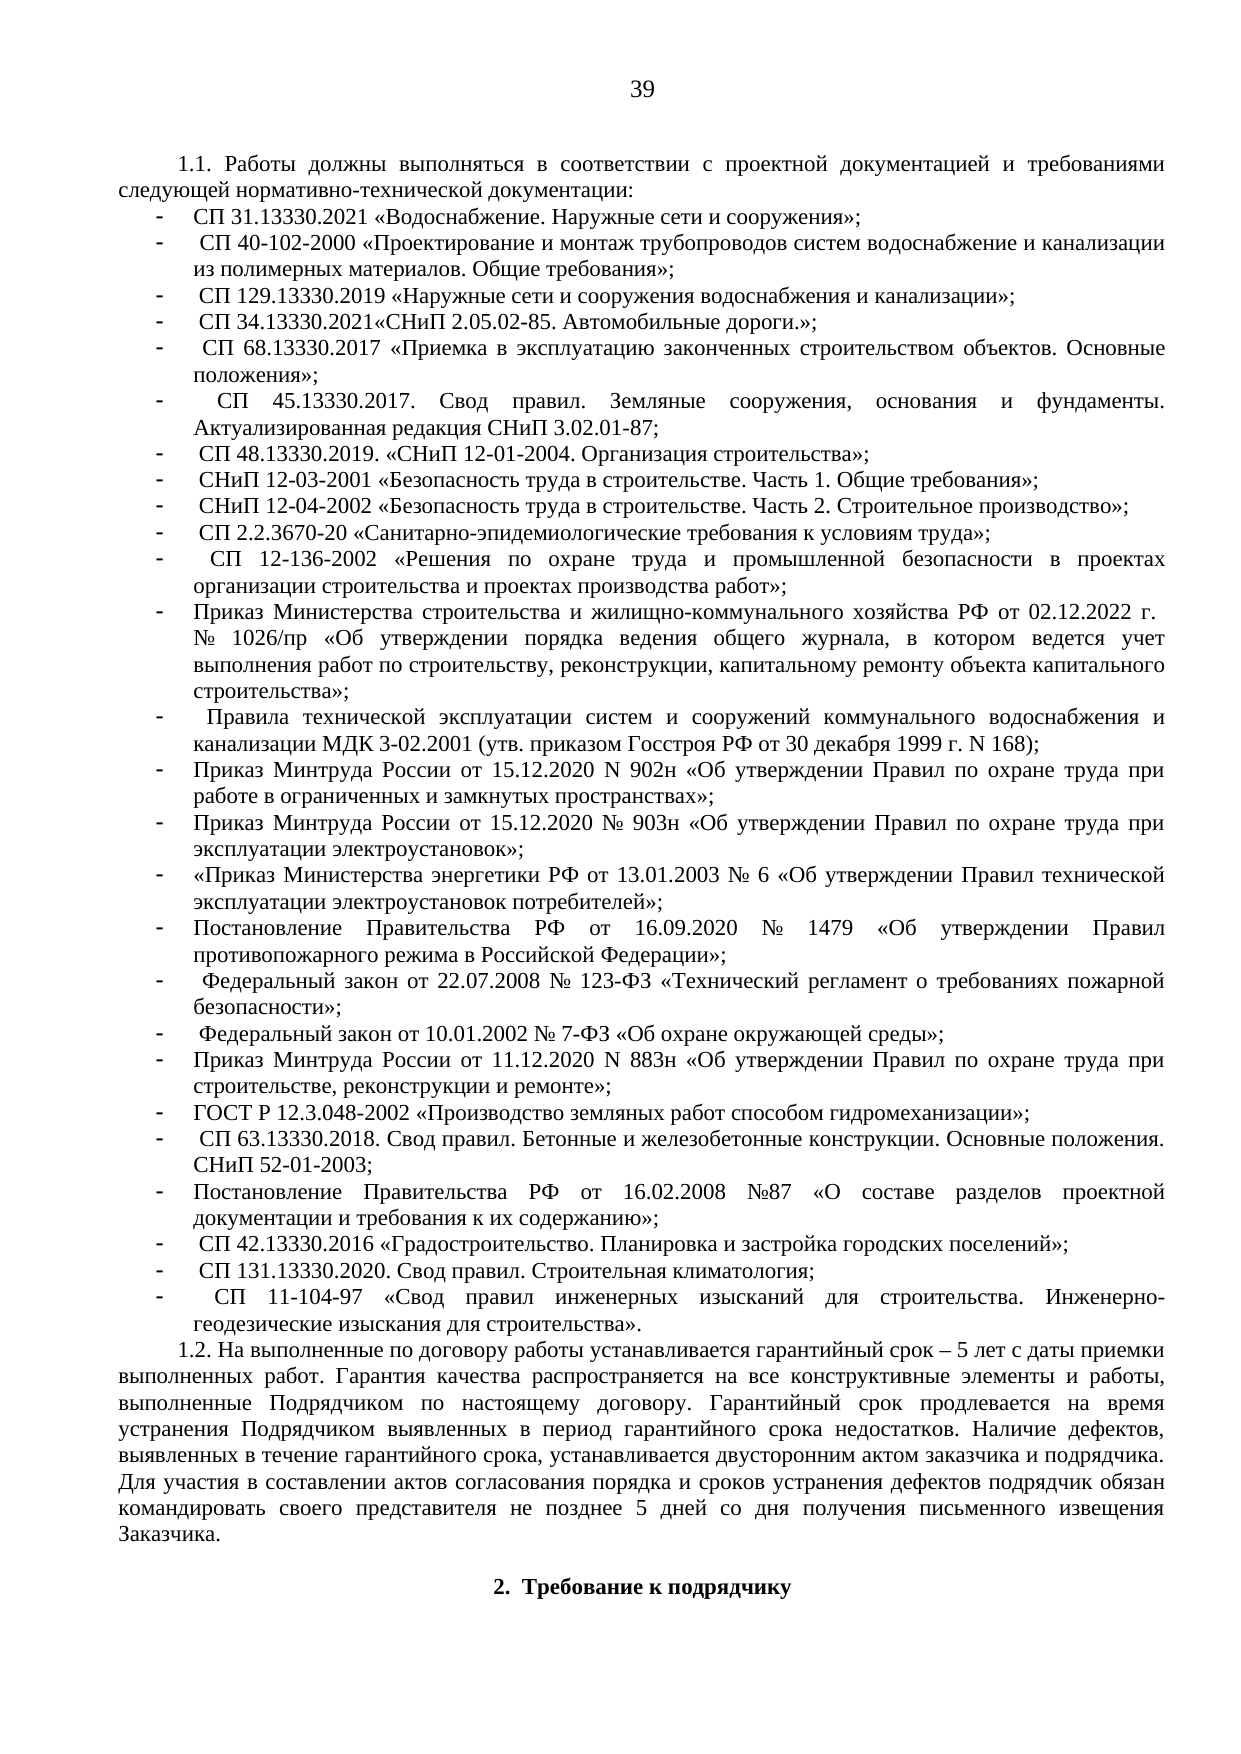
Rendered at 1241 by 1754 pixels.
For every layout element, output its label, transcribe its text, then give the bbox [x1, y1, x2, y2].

list СП 45.13330.2017. Свод правил. Земляные сооружения, основания и фундаменты. Актуализированная редакция СНиП 3.02.01-87; [156, 387, 1167, 440]
list СП 12-136-2002 «Решения по охране труда и промышленной безопасности в проектах организации строительства и проектах производства работ»; [156, 545, 1167, 598]
list Правила технической эксплуатации систем и сооружений коммунального водоснабжения и канализации МДК 3-02.2001 (утв. приказом Госстроя РФ от 30 декабря 1999 г. N 168); [156, 703, 1167, 756]
list Приказ Минтруда России от 15.12.2020 № 903н «Об утверждении Правил по охране труда при эксплуатации электроустановок»; [156, 809, 1167, 862]
list СП 34.13330.2021«СНиП 2.05.02-85. Автомобильные дороги.»; [156, 308, 1167, 334]
list СП 129.13330.2019 «Наружные сети и сооружения водоснабжения и канализации»; [156, 282, 1167, 308]
text 1.2. На выполненные по договору работы устанавливается гарантийный срок – 5 лет с даты приемки выполненных работ. Гарантия качества распространяется на все конструктивные элементы и работы, выполненные Подрядчиком по настоящему договору. Гарантийный срок продлевается на время устранения Подрядчиком выявленных в период гарантийного срока недостатков. Наличие дефектов, выявленных в течение гарантийного срока, устанавливается двусторонним актом заказчика и подрядчика. Для участия в составлении актов согласования порядка и сроков устранения дефектов подрядчик обязан командировать своего представителя не позднее 5 дней со дня получения письменного извещения Заказчика. [118, 1336, 1167, 1547]
list Приказ Минтруда России от 11.12.2020 N 883н «Об утверждении Правил по охране труда при строительстве, реконструкции и ремонте»; [156, 1046, 1167, 1099]
list Постановление Правительства РФ от 16.02.2008 №87 «О составе разделов проектной документации и требования к их содержанию»; [156, 1178, 1167, 1231]
list СП 131.13330.2020. Свод правил. Строительная климатология; [156, 1257, 1167, 1283]
list СП 48.13330.2019. «СНиП 12-01-2004. Организация строительства»; [156, 440, 1167, 466]
list Приказ Минтруда России от 15.12.2020 N 902н «Об утверждении Правил по охране труда при работе в ограниченных и замкнутых пространствах»; [156, 756, 1167, 809]
list СП 11-104-97 «Свод правил инженерных изысканий для строительства. Инженерно-геодезические изыскания для строительства». [156, 1283, 1167, 1336]
list СП 2.2.3670-20 «Санитарно-эпидемиологические требования к условиям труда»; [156, 519, 1167, 545]
list Приказ Министерства строительства и жилищно-коммунального хозяйства РФ от 02.12.2022 г. № 1026/пр «Об утверждении порядка ведения общего журнала, в котором ведется учет выполнения работ по строительству, реконструкции, капитальному ремонту объекта капитального строительства»; [156, 598, 1167, 703]
list Федеральный закон от 10.01.2002 № 7-ФЗ «Об охране окружающей среды»; [156, 1020, 1167, 1046]
list СП 68.13330.2017 «Приемка в эксплуатацию законченных строительством объектов. Основные положения»; [156, 334, 1167, 387]
text 2. Требование к подрядчику [118, 1573, 1167, 1599]
list «Приказ Министерства энергетики РФ от 13.01.2003 № 6 «Об утверждении Правил технической эксплуатации электроустановок потребителей»; [156, 862, 1167, 914]
list СНиП 12-04-2002 «Безопасность труда в строительстве. Часть 2. Строительное производство»; [156, 493, 1167, 519]
text 1.1. Работы должны выполняться в соответствии с проектной документацией и требованиями следующей нормативно-технической документации: [118, 150, 1167, 203]
list Федеральный закон от 22.07.2008 № 123-ФЗ «Технический регламент о требованиях пожарной безопасности»; [156, 967, 1167, 1020]
list СП 31.13330.2021 «Водоснабжение. Наружные сети и сооружения»; [156, 203, 1167, 229]
list СП 42.13330.2016 «Градостроительство. Планировка и застройка городских поселений»; [156, 1231, 1167, 1257]
list СП 40-102-2000 «Проектирование и монтаж трубопроводов систем водоснабжение и канализации из полимерных материалов. Общие требования»; [156, 229, 1167, 282]
list СП 63.13330.2018. Свод правил. Бетонные и железобетонные конструкции. Основные положения. СНиП 52-01-2003; [156, 1125, 1167, 1178]
list Постановление Правительства РФ от 16.09.2020 № 1479 «Об утверждении Правил противопожарного режима в Российской Федерации»; [156, 914, 1167, 967]
list СНиП 12-03-2001 «Безопасность труда в строительстве. Часть 1. Общие требования»; [156, 466, 1167, 493]
list ГОСТ Р 12.3.048-2002 «Производство земляных работ способом гидромеханизации»; [156, 1099, 1167, 1125]
